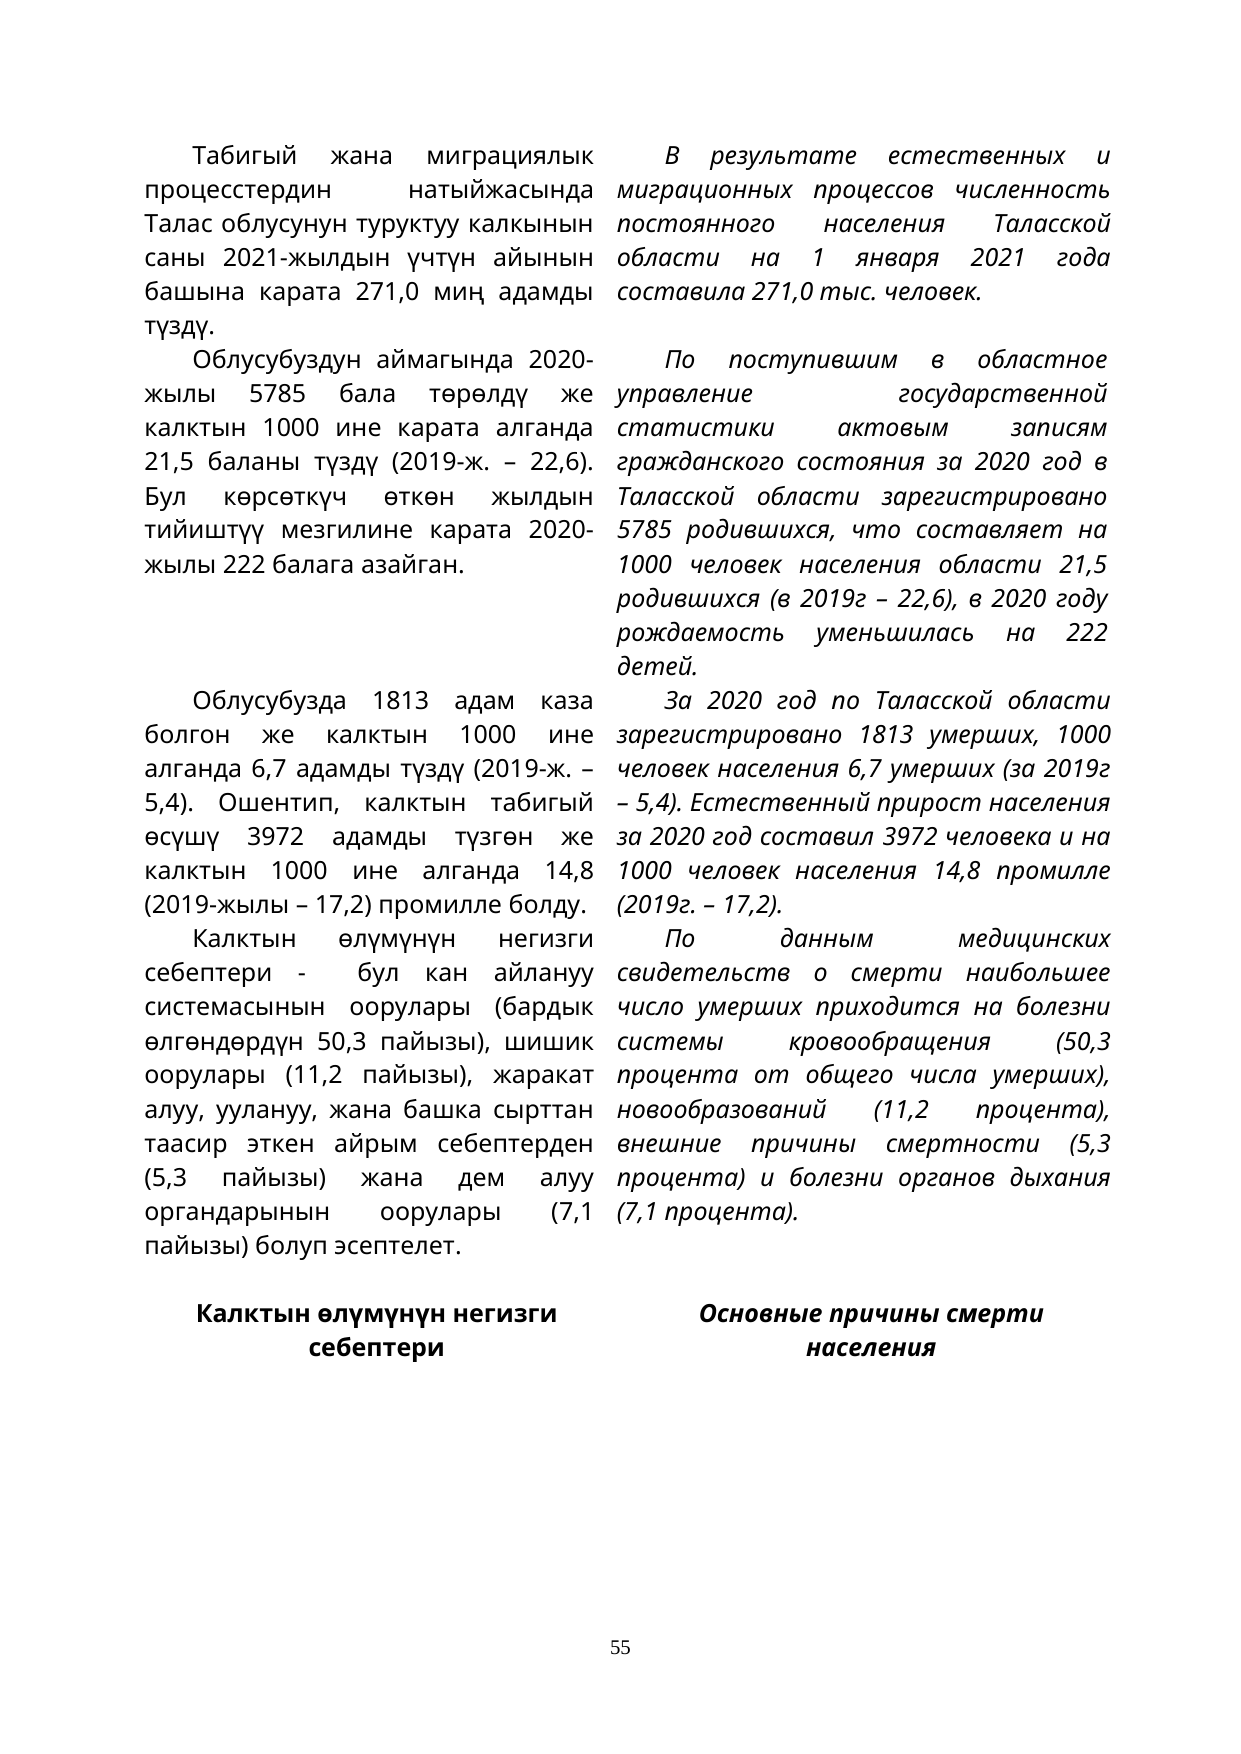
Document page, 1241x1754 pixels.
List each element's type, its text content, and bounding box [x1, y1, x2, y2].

table_cell Калктын өлүмүнүн негизги себептери - бул кан айлануу системасынын оорулары (бардык өлгөндөрдүн 50,3 пайызы), шишик оорулары (11,2 пайызы), жаракат алуу, уулануу, жана башка сырттан таасир эткен айрым себептерден (5,3 пайызы) жана дем алуу органдарынын оорулары (7,1 пайызы) болуп эсептелет. [133, 921, 605, 1262]
table_cell Облусубуздун аймагында 2020-жылы 5785 бала төрөлдү же калктын 1000 ине карата алганда 21,5 баланы түздү (2019-ж. – 22,6). Бул көрсөткүч өткөн жылдын тийиштүү мезгилине карата 2020-жылы 222 балага азайган. [133, 342, 605, 682]
table_cell По поступившим в областное управление государственной статистики актовым записям гражданского состояния за 2020 год в Таласской области зарегистрировано 5785 родившихся, что составляет на 1000 человек населения области 21,5 родившихся (в 2019г – 22,6), в 2020 году рождаемость уменьшилась на 222 детей. [605, 342, 1122, 682]
table_cell Облусубузда 1813 адам каза болгон же калктын 1000 ине алганда 6,7 адамды түздү (2019-ж. – 5,4). Ошентип, калктын табигый өсүшү 3972 адамды түзгөн же калктын 1000 ине алганда 14,8 (2019-жылы – 17,2) промилле болду. [133, 683, 605, 921]
table_header Калктын өлүмүнүн негизги себептери [133, 1296, 620, 1364]
table_cell За 2020 год по Таласской области зарегистрировано 1813 умерших, 1000 человек населения 6,7 умерших (за 2019г – 5,4). Естественный прирост населения за 2020 год составил 3972 человека и на 1000 человек населения 14,8 промилле (2019г. – 17,2). [605, 683, 1122, 921]
table_header Основные причины смерти населения [620, 1296, 1122, 1364]
table_header В результате естественных и миграционных процессов численность постоянного населения Таласской области на 1 января 2021 года составила 271,0 тыс. человек. [605, 138, 1122, 342]
table_cell По данным медицинских свидетельств о смерти наибольшее число умерших приходится на болезни системы кровообращения (50,3 процента от общего числа умерших), новообразований (11,2 процента), внешние причины смертности (5,3 процента) и болезни органов дыхания (7,1 процента). [605, 921, 1122, 1262]
table_header Табигый жана миграциялык процесстердин натыйжасында Талас облусунун туруктуу калкынын саны 2021-жылдын үчтүн айынын башына карата 271,0 миң адамды түздү. [133, 138, 605, 342]
